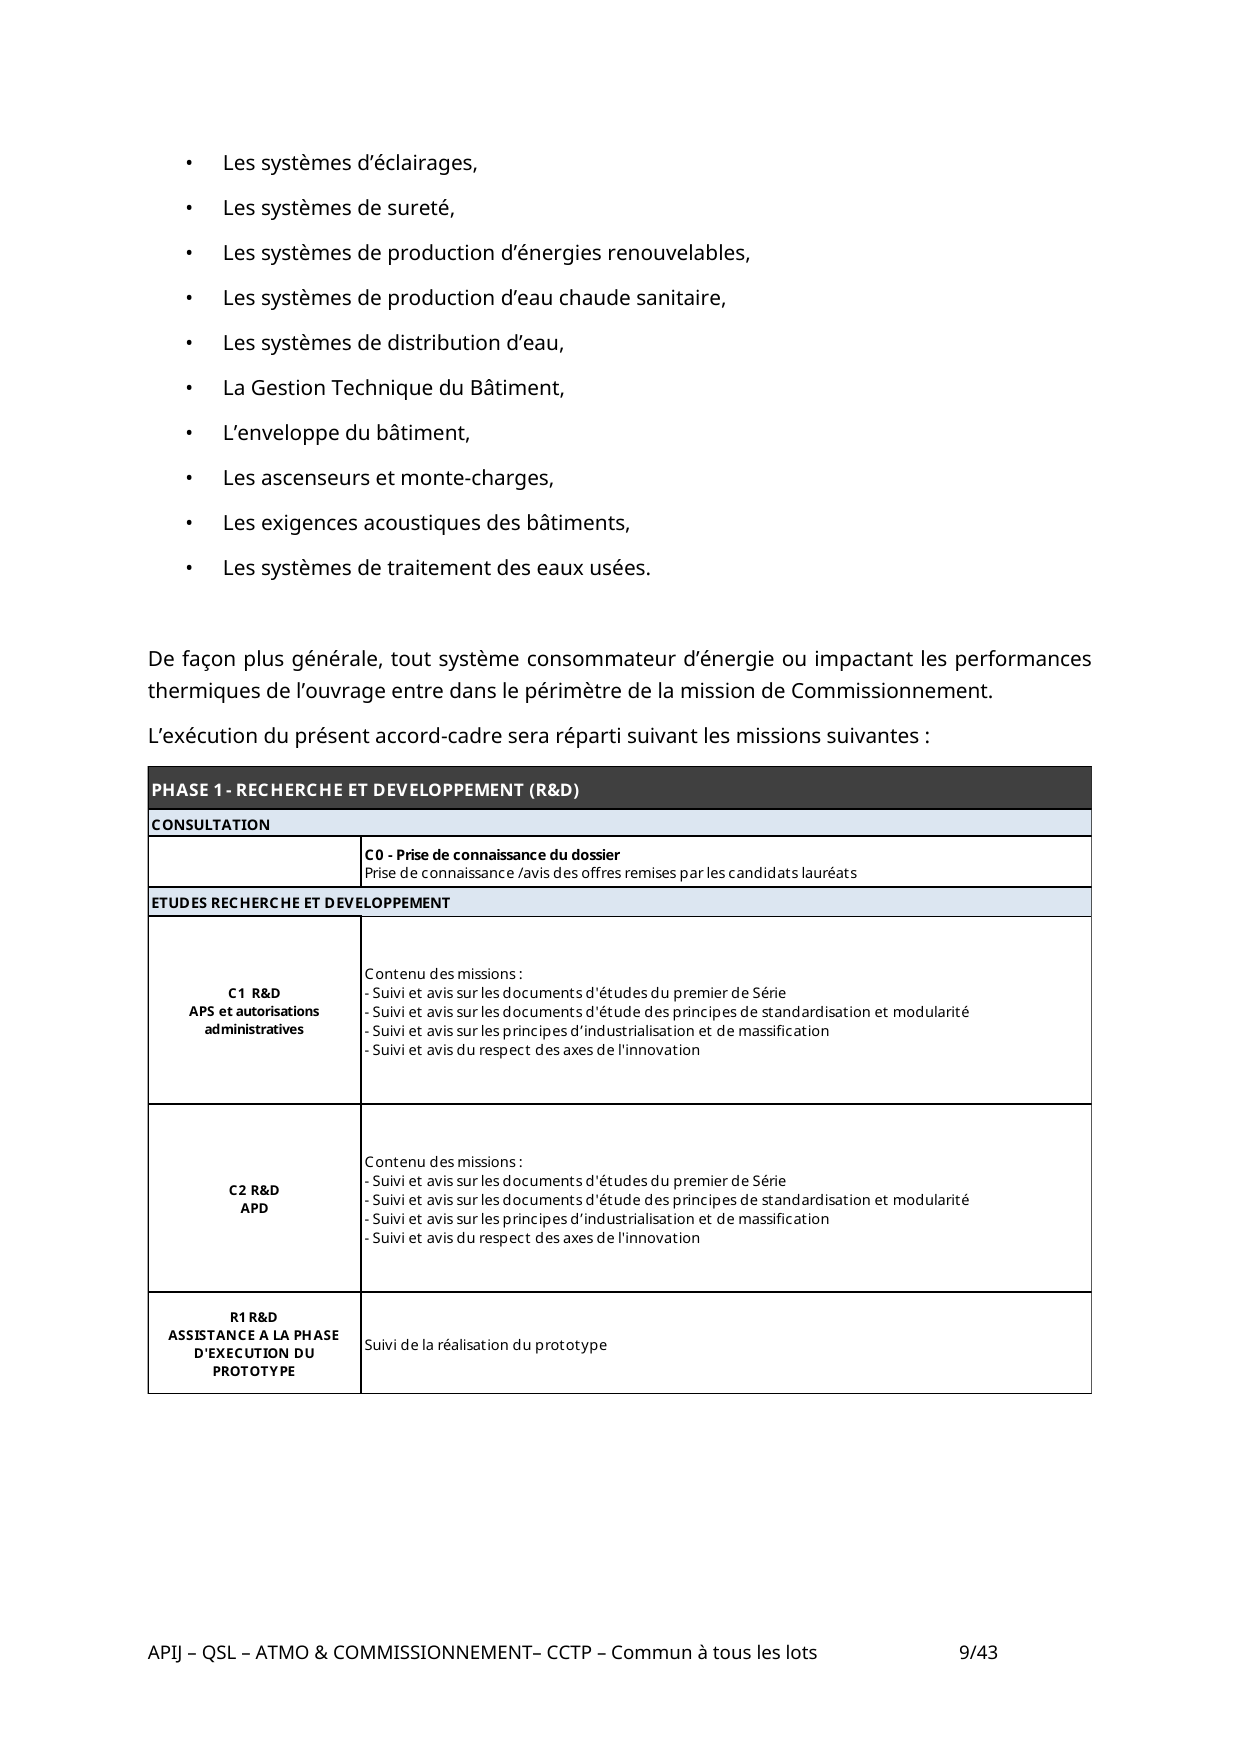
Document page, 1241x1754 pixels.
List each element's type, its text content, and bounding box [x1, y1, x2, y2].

text L’exécution du présent accord-cadre sera réparti suivant les missions suivantes : [148, 721, 1093, 750]
list L’enveloppe du bâtiment, [185, 418, 1093, 447]
list Les systèmes de production d’eau chaude sanitaire, [185, 283, 1093, 311]
list Les systèmes de traitement des eaux usées. [185, 553, 1093, 582]
text De façon plus générale, tout système consommateur d’énergie ou impactant les performances thermiques de l’ouvrage entre dans le périmètre de la mission de Commissionnement. [148, 644, 1093, 705]
list Les ascenseurs et monte-charges, [185, 463, 1093, 492]
list La Gestion Technique du Bâtiment, [185, 373, 1093, 402]
list Les exigences acoustiques des bâtiments, [185, 508, 1093, 537]
list Les systèmes d’éclairages, [185, 148, 1093, 176]
list Les systèmes de sureté, [185, 193, 1093, 221]
list Les systèmes de production d’énergies renouvelables, [185, 238, 1093, 266]
list Les systèmes de distribution d’eau, [185, 328, 1093, 356]
